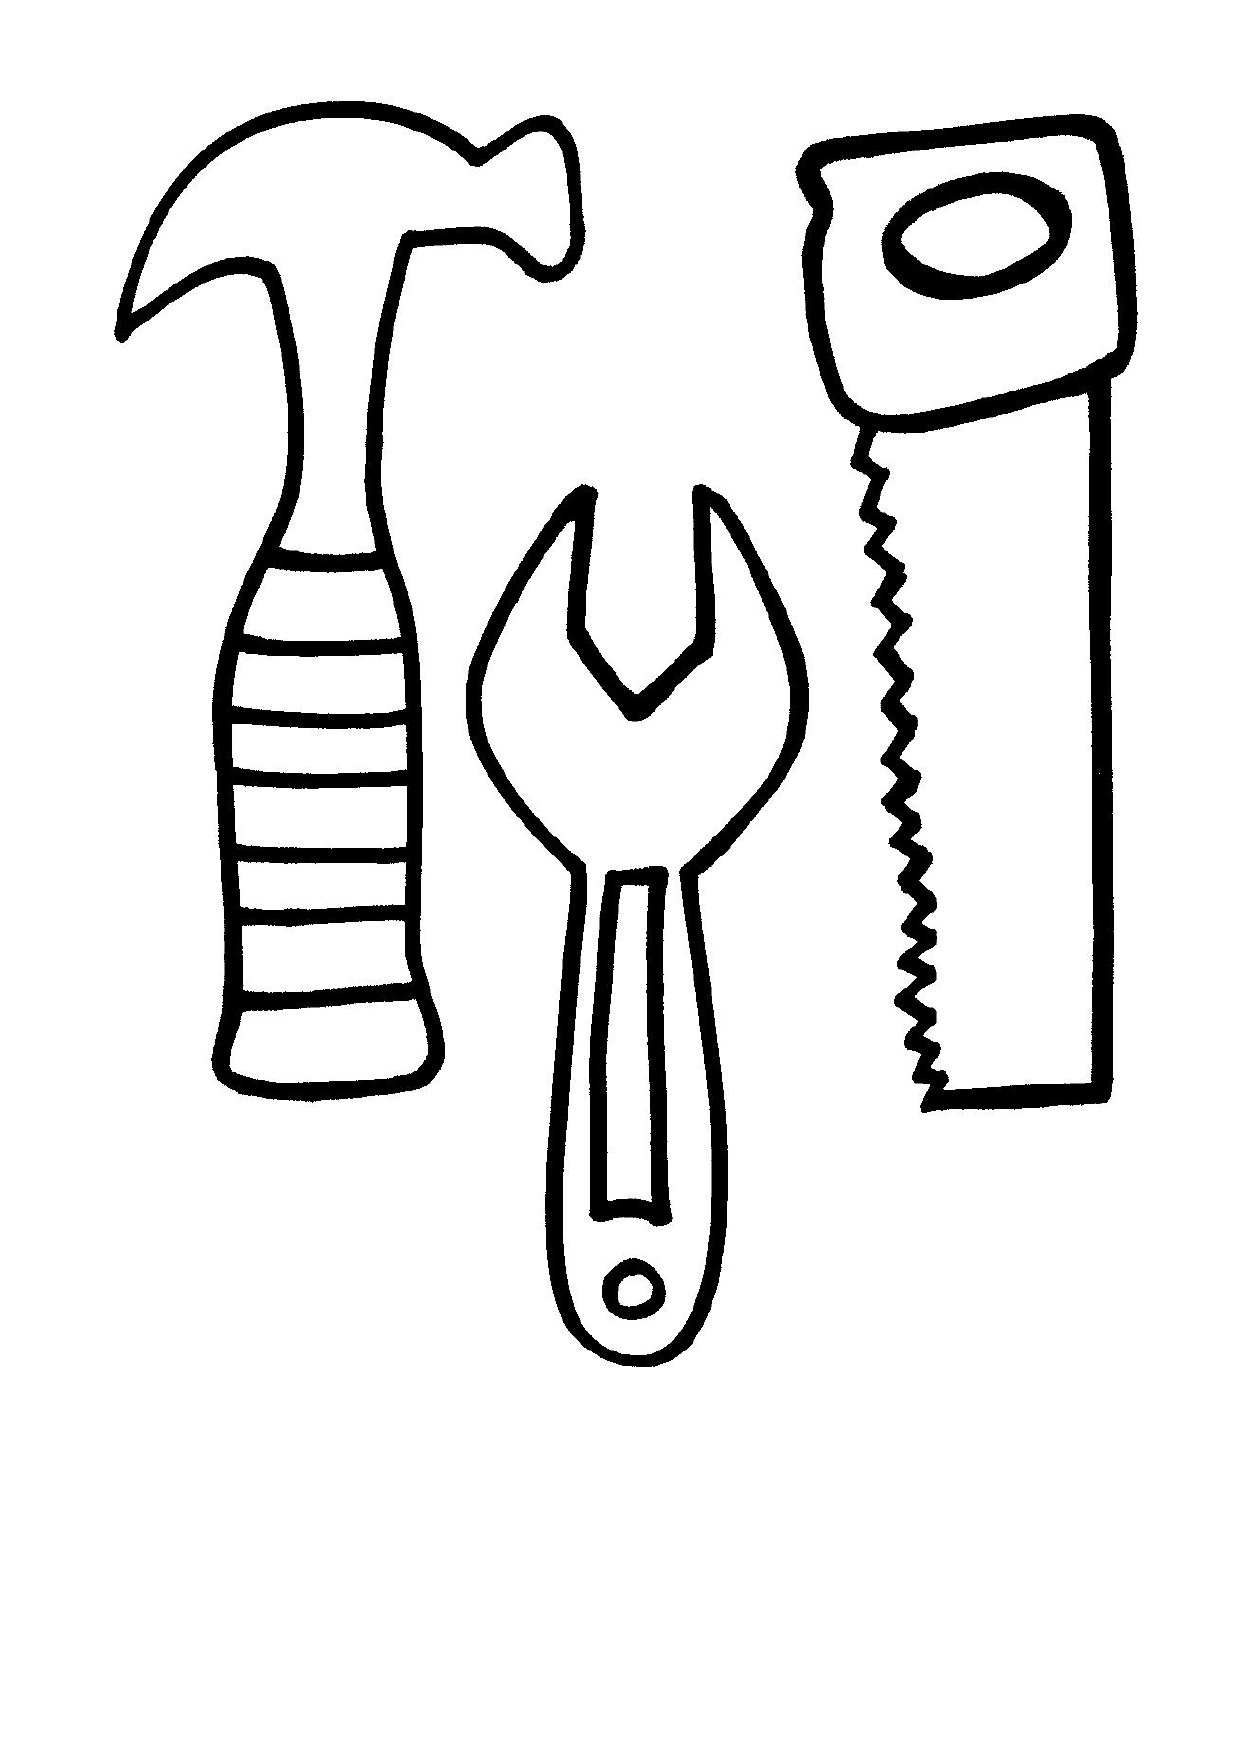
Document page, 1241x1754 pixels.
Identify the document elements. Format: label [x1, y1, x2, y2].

picture [75, 75, 1199, 1427]
